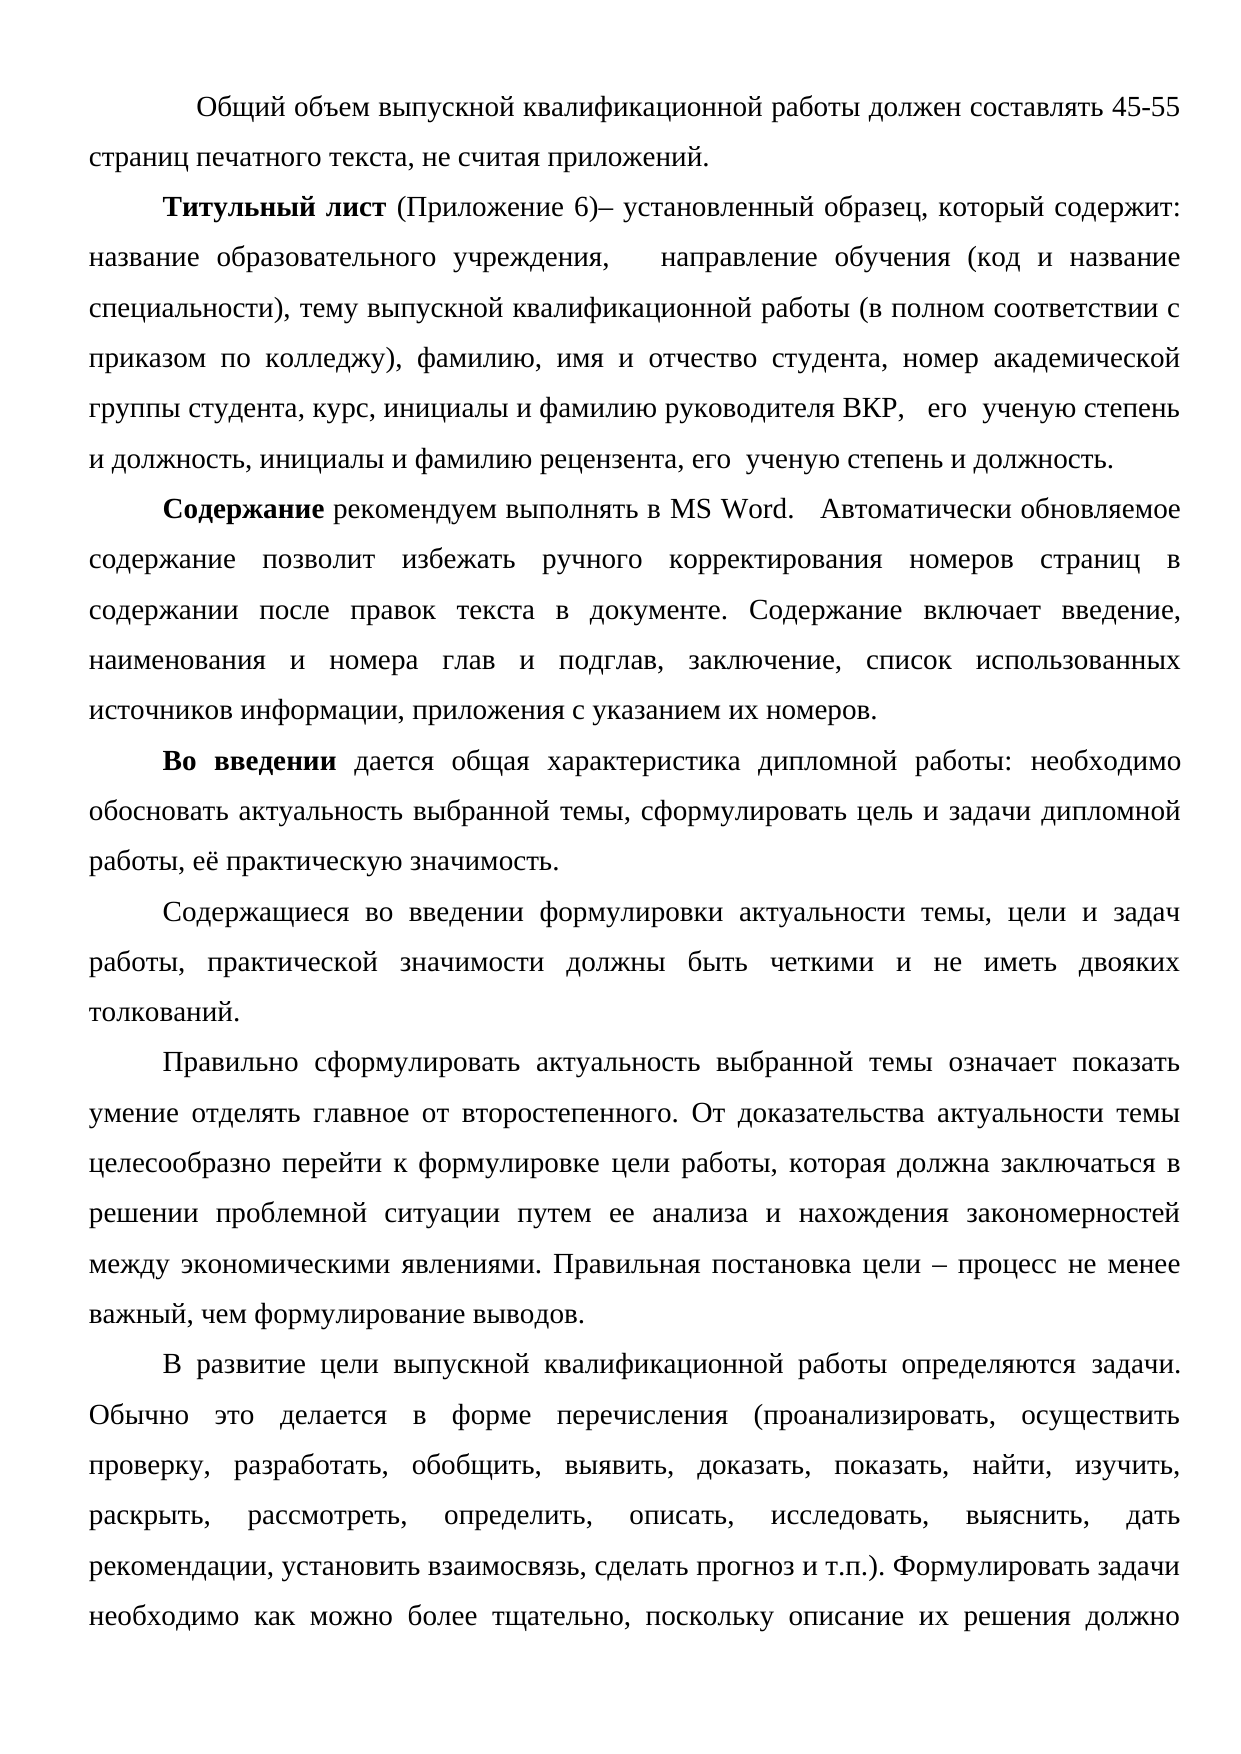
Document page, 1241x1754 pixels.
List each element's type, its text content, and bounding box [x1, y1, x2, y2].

text Титульный лист (Приложение 6)– установленный образец, который содержит: название образовательного учреждения, направление обучения (код и название специальности), тему выпускной квалификационной работы (в полном соответствии с приказом по колледжу), фамилию, имя и отчество студента, номер академической группы студента, курс, инициалы и фамилию руководителя ВКР, его ученую степень и должность, инициалы и фамилию рецензента, его ученую степень и должность. [89, 189, 1181, 474]
text Общий объем выпускной квалификационной работы должен составлять 45-55 страниц печатного текста, не считая приложений. [89, 89, 1181, 172]
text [89, 1346, 1181, 1632]
text Содержание рекомендуем выполнять в MS Word. Автоматически обновляемое содержание позволит избежать ручного корректирования номеров страниц в содержании после правок текста в документе. Содержание включает введение, наименования и номера глав и подглав, заключение, список использованных источников информации, приложения с указанием их номеров. [89, 491, 1181, 726]
text Правильно сформулировать актуальность выбранной темы означает показать умение отделять главное от второстепенного. От доказательства актуальности темы целесообразно перейти к формулировке цели работы, которая должна заключаться в решении проблемной ситуации путем ее анализа и нахождения закономерностей между экономическими явлениями. Правильная постановка цели – процесс не менее важный, чем формулирование выводов. [89, 1044, 1181, 1330]
text Содержащиеся во введении формулировки актуальности темы, цели и задач работы, практической значимости должны быть четкими и не иметь двояких толкований. [89, 894, 1181, 1028]
text Во введении дается общая характеристика дипломной работы: необходимо обосновать актуальность выбранной темы, сформулировать цель и задачи дипломной работы, её практическую значимость. [89, 743, 1181, 877]
